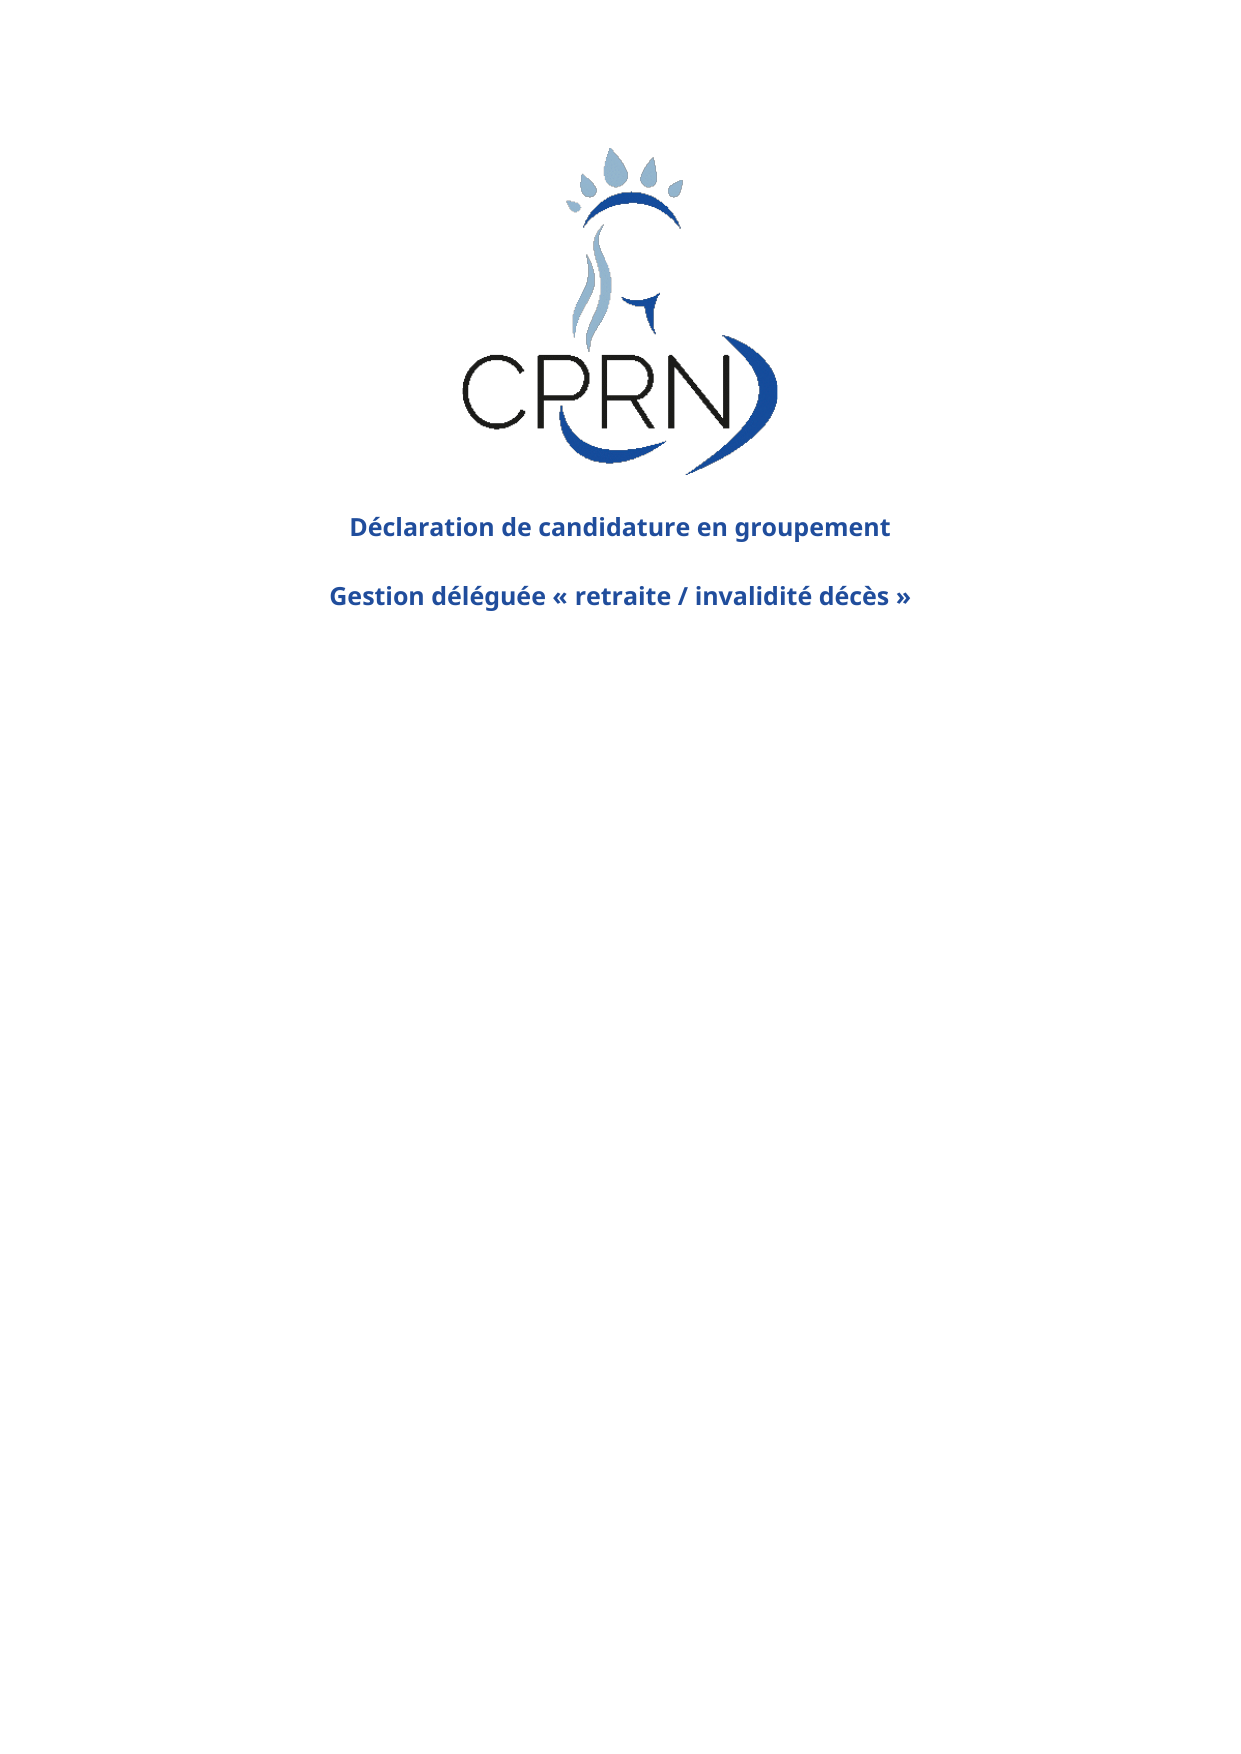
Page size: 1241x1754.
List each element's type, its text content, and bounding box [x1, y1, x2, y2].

picture [462, 147, 778, 476]
text Gestion déléguée « retraite / invalidité décès » [148, 578, 1093, 612]
text Déclaration de candidature en groupement [148, 510, 1093, 544]
